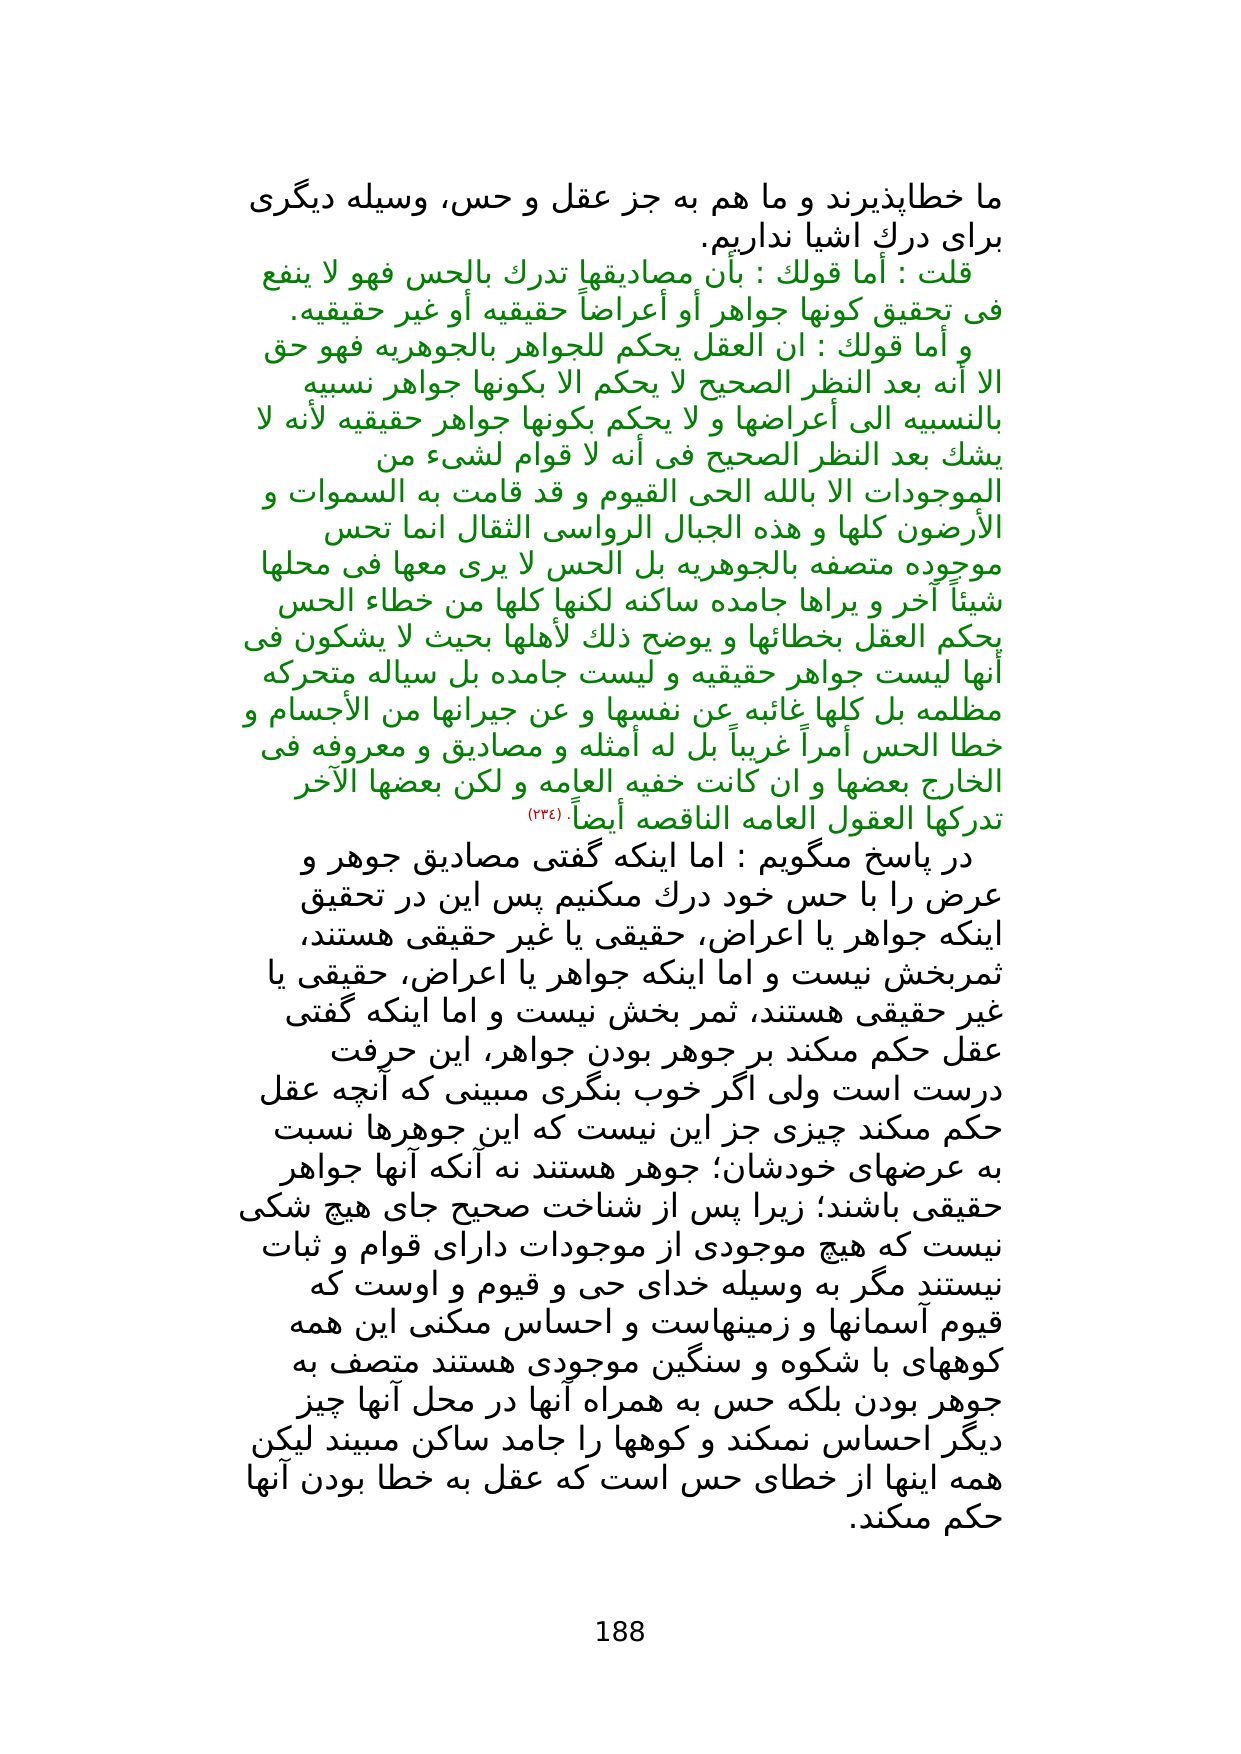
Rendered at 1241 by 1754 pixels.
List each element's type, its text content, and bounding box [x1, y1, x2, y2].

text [236, 177, 1004, 255]
text قلت : أما قولك : بأن مصاديقها تدرك بالحس فهو لا ينفع فى تحقيق كونها جواهر أو أعراضاً حقيقيه أو غير حقيقيه. [236, 255, 1004, 328]
text و أما قولك : ان العقل يحكم للجواهر بالجوهريه فهو حق الا أنه بعد النظر الصحيح لا يحكم الا بكونها جواهر نسبيه بالنسبيه الى أعراضها و لا يحكم‏ بكونها جواهر حقيقيه لأنه لا يشك بعد النظر الصحيح فى أنه لا قوام لشى‏ء من الموجودات الا بالله الحى القيوم و قد قامت به السموات و الأرضون كلها و هذه الجبال الرواسى الثقال انما تحس موجوده متصفه بالجوهريه بل الحس لا يرى معها فى محلها شيئاً آخر و يراها جامده ساكنه لكنها كلها من خطاء الحس يحكم العقل بخطائها و يوضح ذلك لأهلها بحيث لا يشكون فى أنها ليست جواهر حقيقيه و ليست جامده بل سياله متحركه مظلمه بل كلها غائبه عن نفسها و عن جيرانها من الأجسام و خطا الحس أمراً غريباً بل له أمثله و مصاديق و معروفه فى الخارج بعضها و ان كانت خفيه العامه و لكن بعضها الآخر تدركها العقول العامه الناقصه أيضاً. (٢٣٤) [236, 328, 1004, 837]
text در پاسخ مى‏گويم : اما اينكه گفتى مصاديق جوهر و عرض را با حس خود درك مى‏كنيم پس اين در تحقيق اينكه جواهر يا اعراض، حقيقى يا غير حقيقى هستند، ثمربخش نيست و اما اينكه جواهر يا اعراض، حقيقى يا غير حقيقى هستند، ثمر بخش نيست و اما اينكه گفتى عقل حكم مى‏كند بر جوهر بودن جواهر، اين حرفت درست است ولى اگر خوب بنگرى مى‏بينى كه آنچه عقل حكم مى‏كند چيزى جز اين نيست كه اين جوهرها نسبت به عرض‏هاى خودشان؛ جوهر هستند نه آنكه آنها جواهر حقيقى باشند؛ زيرا پس از شناخت صحيح جاى هيچ شكى نيست كه هيچ موجودى از موجودات داراى قوام و ثبات نيستند مگر به وسيله خداى حى و قيوم و اوست كه قيوم آسمان‏ها و زمين‏هاست و احساس مى‏كنى اين همه كوه‏هاى با شكوه و سنگين موجودى هستند متصف به جوهر بودن بلكه حس به همراه آنها در محل آنها چيز ديگر احساس نمى‏كند و كوه‏ها را جامد ساكن مى‏بيند ليكن همه اينها از خطاى حس است كه عقل به خطا بودن آنها حكم مى‏كند. [236, 837, 1004, 1536]
